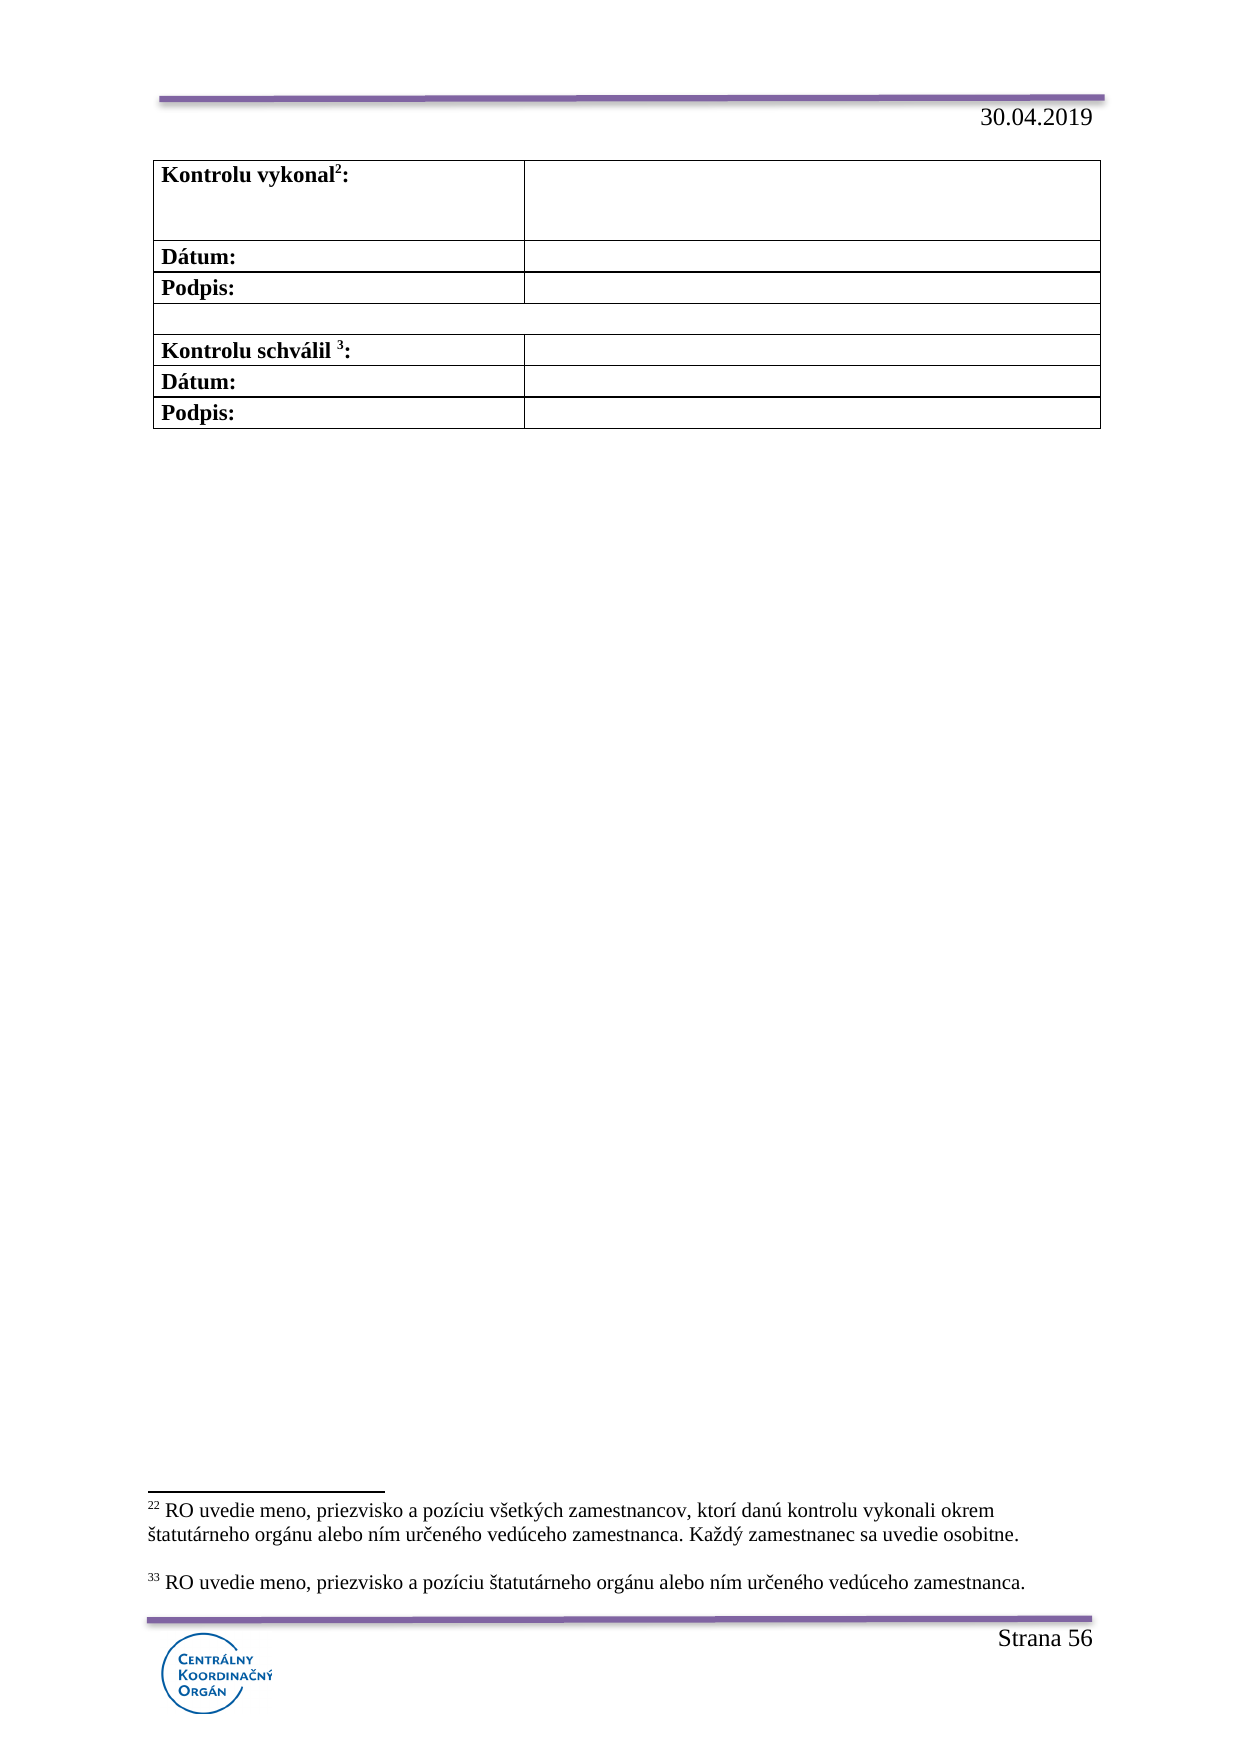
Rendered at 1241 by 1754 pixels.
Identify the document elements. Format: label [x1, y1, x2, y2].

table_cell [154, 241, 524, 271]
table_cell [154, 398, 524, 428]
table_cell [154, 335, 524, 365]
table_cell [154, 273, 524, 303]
picture [159, 1631, 272, 1713]
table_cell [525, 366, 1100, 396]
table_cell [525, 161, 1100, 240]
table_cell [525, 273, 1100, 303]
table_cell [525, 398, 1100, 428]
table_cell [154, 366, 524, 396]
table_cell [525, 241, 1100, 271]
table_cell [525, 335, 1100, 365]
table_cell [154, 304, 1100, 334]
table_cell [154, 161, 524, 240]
